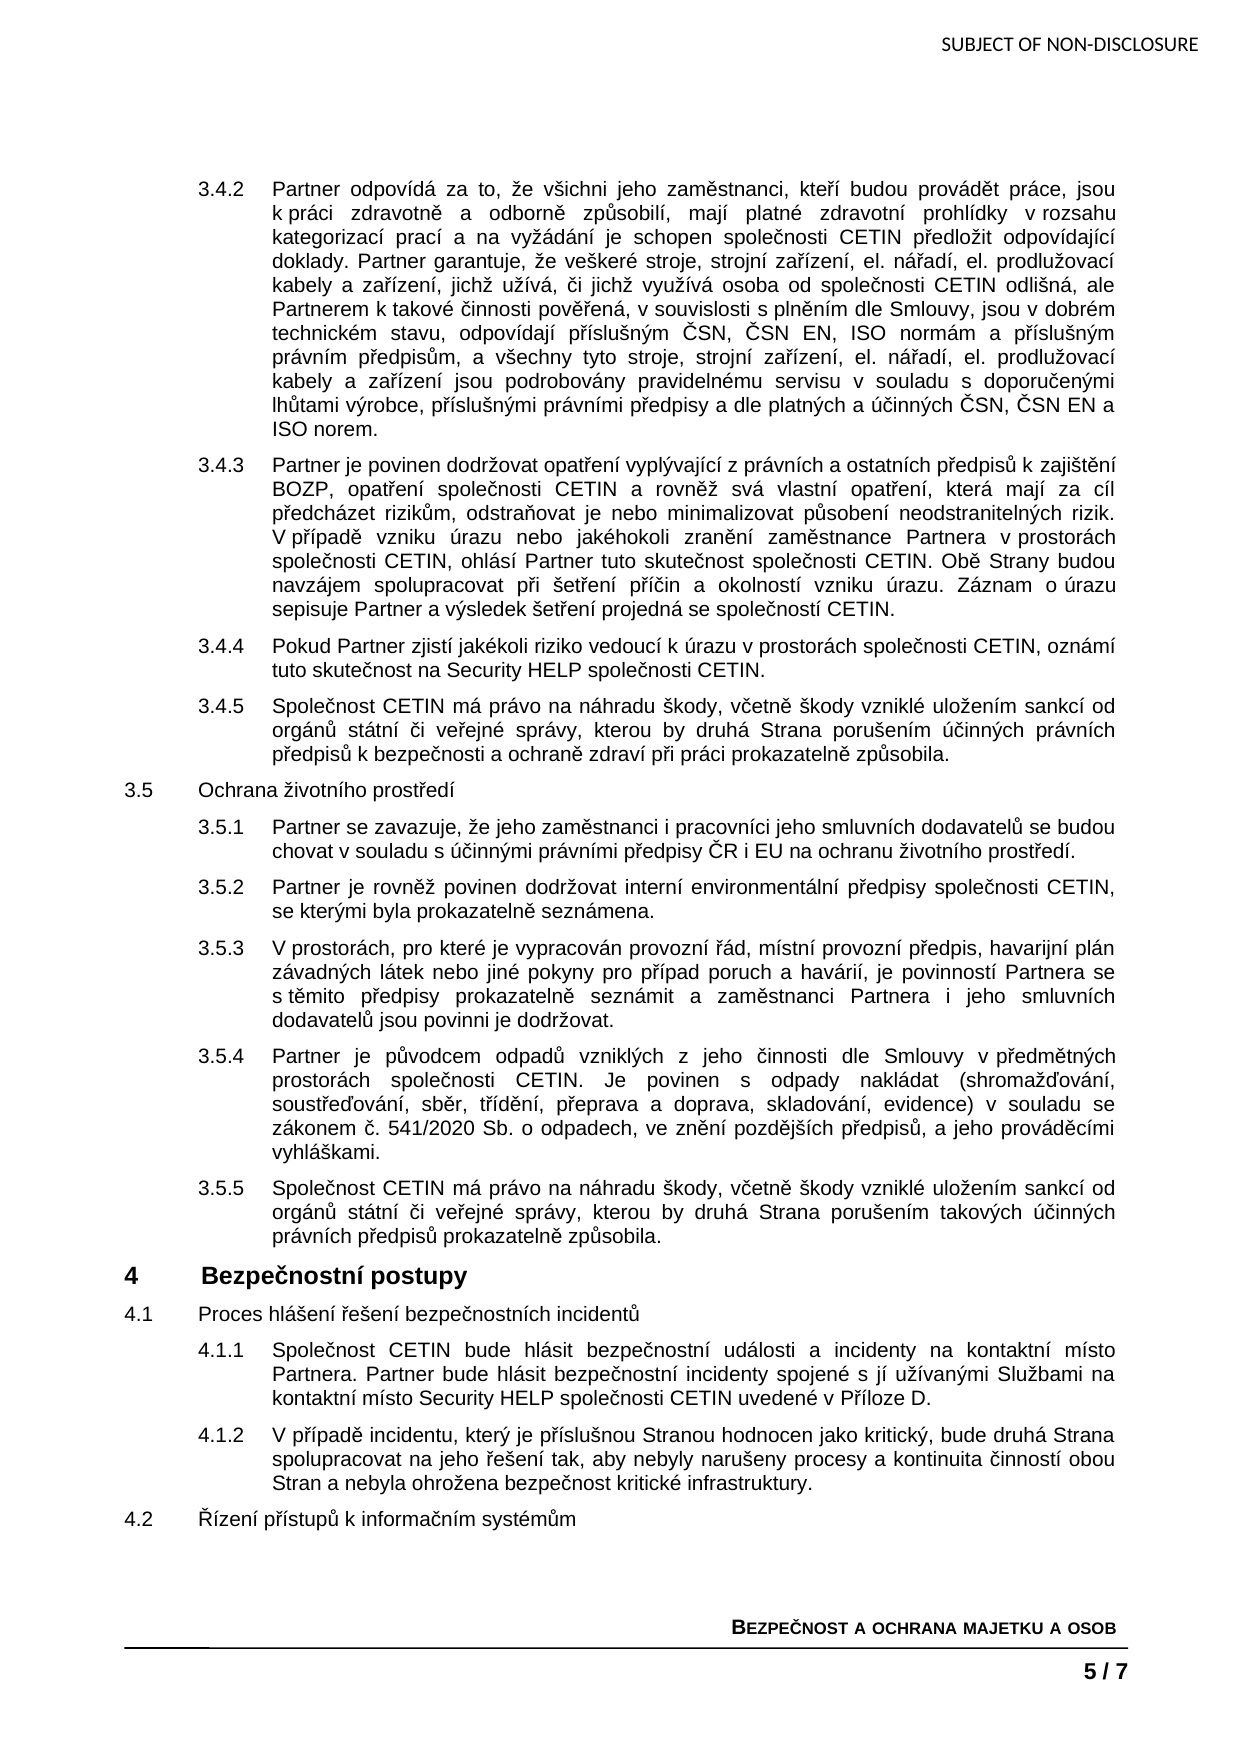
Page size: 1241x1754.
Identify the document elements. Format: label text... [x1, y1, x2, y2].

list Partner je povinen dodržovat opatření vyplývající z právních a ostatních předpisů k zajištění BOZP, opatření společnosti CETIN a rovněž svá vlastní opatření, která mají za cíl předcházet rizikům, odstraňovat je nebo minimalizovat působení neodstranitelných rizik. V případě vzniku úrazu nebo jakéhokoli zranění zaměstnance Partnera v prostorách společnosti CETIN, ohlásí Partner tuto skutečnost společnosti CETIN. Obě Strany budou navzájem spolupracovat při šetření příčin a okolností vzniku úrazu. Záznam o úrazu sepisuje Partner a výsledek šetření projedná se společností CETIN. [198, 453, 1116, 621]
list Společnost CETIN má právo na náhradu škody, včetně škody vzniklé uložením sankcí od orgánů státní či veřejné správy, kterou by druhá Strana porušením takových účinných právních předpisů prokazatelně způsobila. [198, 1176, 1116, 1248]
list Partner odpovídá za to, že všichni jeho zaměstnanci, kteří budou provádět práce, jsou k práci zdravotně a odborně způsobilí, mají platné zdravotní prohlídky v rozsahu kategorizací prací a na vyžádání je schopen společnosti CETIN předložit odpovídající doklady. Partner garantuje, že veškeré stroje, strojní zařízení, el. nářadí, el. prodlužovací kabely a zařízení, jichž užívá, či jichž využívá osoba od společnosti CETIN odlišná, ale Partnerem k takové činnosti pověřená, v souvislosti s plněním dle Smlouvy, jsou v dobrém technickém stavu, odpovídají příslušným ČSN, ČSN EN, ISO normám a příslušným právním předpisům, a všechny tyto stroje, strojní zařízení, el. nářadí, el. prodlužovací kabely a zařízení jsou podrobovány pravidelnému servisu v souladu s doporučenými lhůtami výrobce, příslušnými právními předpisy a dle platných a účinných ČSN, ČSN EN a ISO norem. [198, 177, 1116, 441]
list Partner je rovněž povinen dodržovat interní environmentální předpisy společnosti CETIN, se kterými byla prokazatelně seznámena. [198, 875, 1116, 923]
text Ochrana životního prostředí [124, 778, 1116, 802]
list V prostorách, pro které je vypracován provozní řád, místní provozní předpis, havarijní plán závadných látek nebo jiné pokyny pro případ poruch a havárií, je povinností Partnera se s těmito předpisy prokazatelně seznámit a zaměstnanci Partnera i jeho smluvních dodavatelů jsou povinni je dodržovat. [198, 936, 1116, 1031]
list Společnost CETIN má právo na náhradu škody, včetně škody vzniklé uložením sankcí od orgánů státní či veřejné správy, kterou by druhá Strana porušením účinných právních předpisů k bezpečnosti a ochraně zdraví při práci prokazatelně způsobila. [198, 694, 1116, 766]
text Bezpečnostní postupy [124, 1261, 1116, 1289]
text Řízení přístupů k informačním systémům [124, 1507, 1116, 1531]
list Partner se zavazuje, že jeho zaměstnanci i pracovníci jeho smluvních dodavatelů se budou chovat v souladu s účinnými právními předpisy ČR i EU na ochranu životního prostředí. [198, 815, 1116, 863]
list Pokud Partner zjistí jakékoli riziko vedoucí k úrazu v prostorách společnosti CETIN, oznámí tuto skutečnost na Security HELP společnosti CETIN. [198, 633, 1116, 681]
list V případě incidentu, který je příslušnou Stranou hodnocen jako kritický, bude druhá Strana spolupracovat na jeho řešení tak, aby nebyly narušeny procesy a kontinuita činností obou Stran a nebyla ohrožena bezpečnost kritické infrastruktury. [198, 1423, 1116, 1494]
list Partner je původcem odpadů vzniklých z jeho činnosti dle Smlouvy v předmětných prostorách společnosti CETIN. Je povinen s odpady nakládat (shromažďování, soustřeďování, sběr, třídění, přeprava a doprava, skladování, evidence) v souladu se zákonem č. 541/2020 Sb. o odpadech, ve znění pozdějších předpisů, a jeho prováděcími vyhláškami. [198, 1044, 1116, 1164]
text Proces hlášení řešení bezpečnostních incidentů [124, 1302, 1116, 1326]
list Společnost CETIN bude hlásit bezpečnostní události a incidenty na kontaktní místo Partnera. Partner bude hlásit bezpečnostní incidenty spojené s jí užívanými Službami na kontaktní místo Security HELP společnosti CETIN uvedené v Příloze D. [198, 1338, 1116, 1410]
